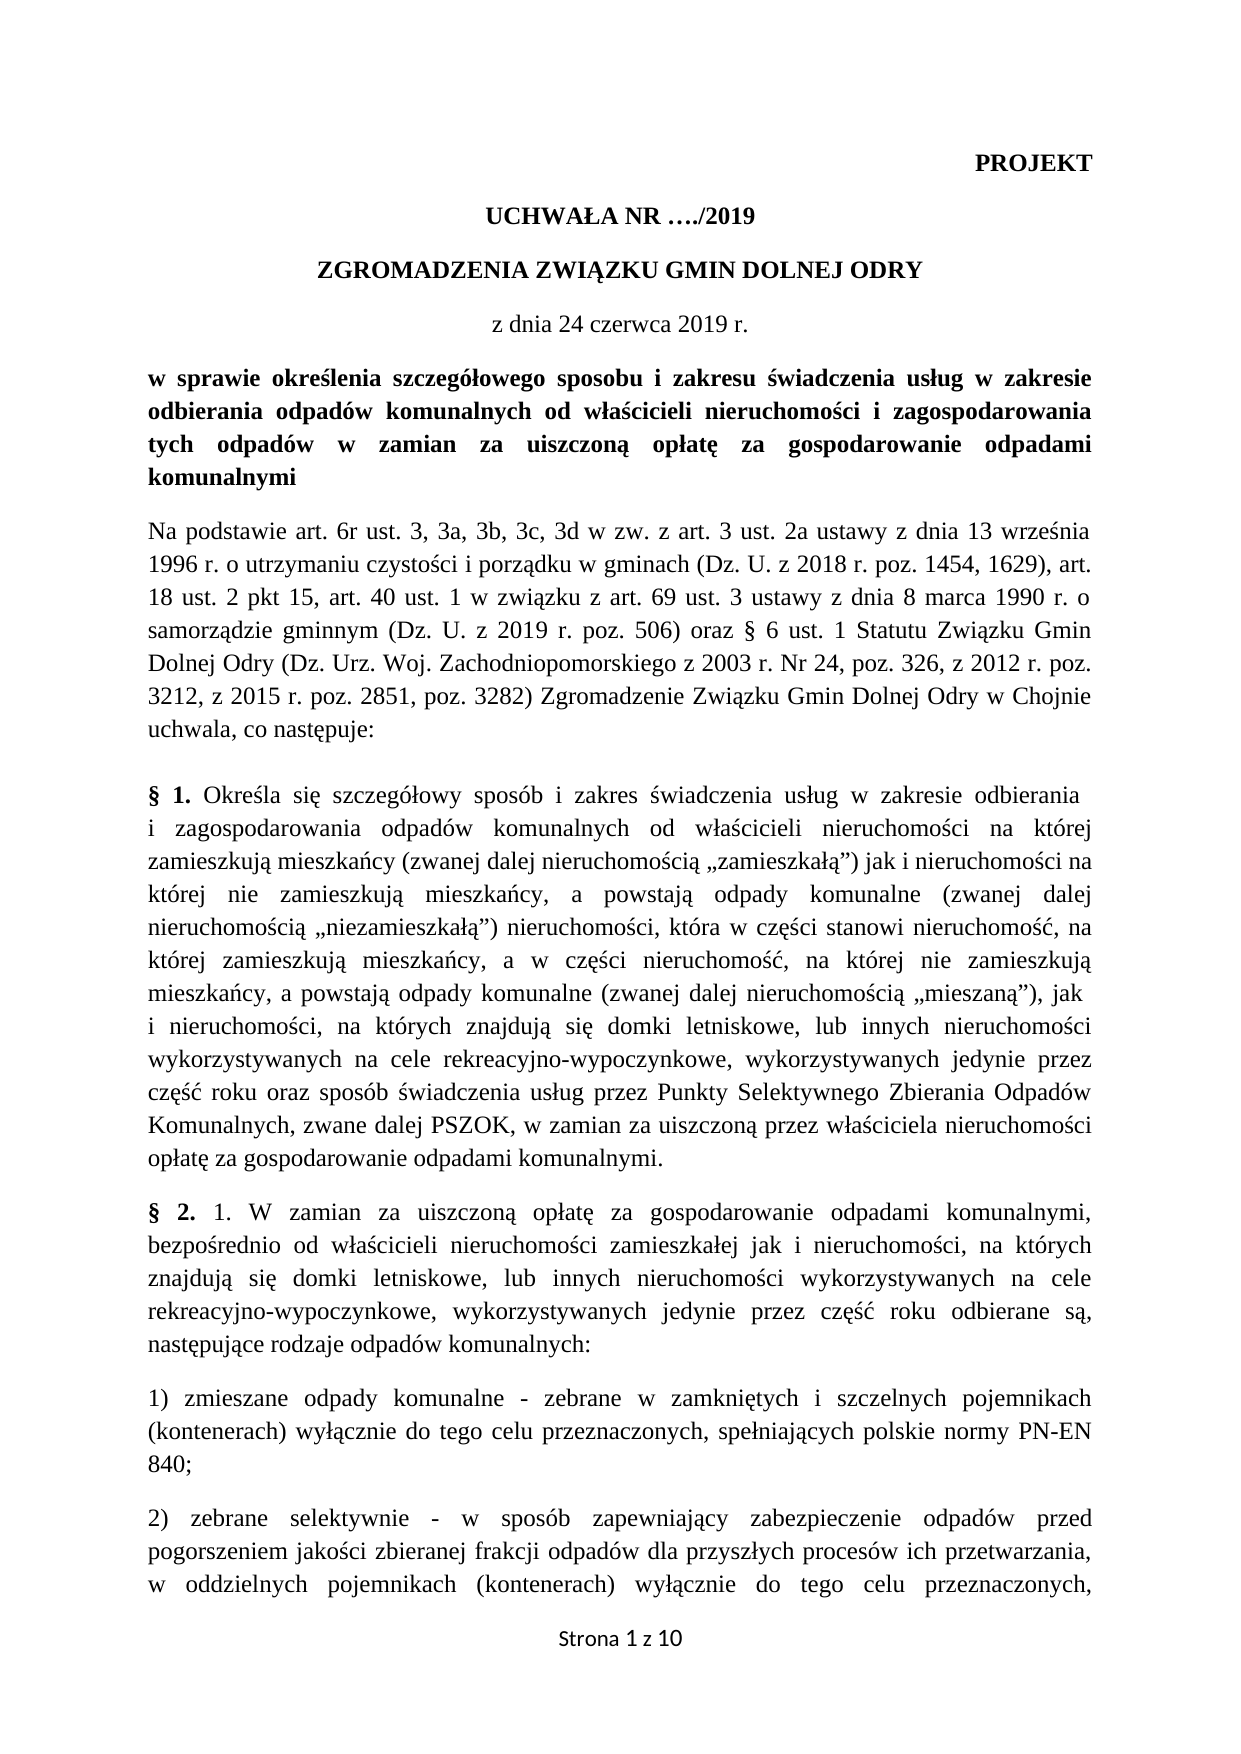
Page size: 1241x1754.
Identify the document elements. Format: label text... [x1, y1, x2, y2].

text Na podstawie art. 6r ust. 3, 3a, 3b, 3c, 3d w zw. z art. 3 ust. 2a ustawy z dnia 13 września 1996 r. o utrzymaniu czystości i porządku w gminach (Dz. U. z 2018 r. poz. 1454, 1629), art. 18 ust. 2 pkt 15, art. 40 ust. 1 w związku z art. 69 ust. 3 ustawy z dnia 8 marca 1990 r. o samorządzie gminnym (Dz. U. z 2019 r. poz. 506) oraz § 6 ust. 1 Statutu Związku Gmin Dolnej Odry (Dz. Urz. Woj. Zachodniopomorskiego z 2003 r. Nr 24, poz. 326, z 2012 r. poz. 3212, z 2015 r. poz. 2851, poz. 3282) Zgromadzenie Związku Gmin Dolnej Odry w Chojnie uchwala, co następuje: [148, 516, 1093, 743]
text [148, 1503, 1093, 1598]
text § 2. 1. W zamian za uiszczoną opłatę za gospodarowanie odpadami komunalnymi, bezpośrednio od właścicieli nieruchomości zamieszkałej jak i nieruchomości, na których znajdują się domki letniskowe, lub innych nieruchomości wykorzystywanych na cele rekreacyjno-wypoczynkowe, wykorzystywanych jedynie przez część roku odbierane są, następujące rodzaje odpadów komunalnych: [148, 1197, 1093, 1358]
text UCHWAŁA NR …./2019 [148, 201, 1093, 230]
text ZGROMADZENIA ZWIĄZKU GMIN DOLNEJ ODRY [148, 255, 1093, 284]
text PROJEKT [148, 148, 1093, 176]
text z dnia 24 czerwca 2019 r. [148, 309, 1093, 338]
text § 1. Określa się szczegółowy sposób i zakres świadczenia usług w zakresie odbierania i zagospodarowania odpadów komunalnych od właścicieli nieruchomości na której zamieszkują mieszkańcy (zwanej dalej nieruchomością „zamieszkałą”) jak i nieruchomości na której nie zamieszkują mieszkańcy, a powstają odpady komunalne (zwanej dalej nieruchomością „niezamieszkałą”) nieruchomości, która w części stanowi nieruchomość, na której zamieszkują mieszkańcy, a w części nieruchomość, na której nie zamieszkują mieszkańcy, a powstają odpady komunalne (zwanej dalej nieruchomością „mieszaną”), jak i nieruchomości, na których znajdują się domki letniskowe, lub innych nieruchomości wykorzystywanych na cele rekreacyjno-wypoczynkowe, wykorzystywanych jedynie przez część roku oraz sposób świadczenia usług przez Punkty Selektywnego Zbierania Odpadów Komunalnych, zwane dalej PSZOK, w zamian za uiszczoną przez właściciela nieruchomości opłatę za gospodarowanie odpadami komunalnymi. [148, 780, 1093, 1172]
text w sprawie określenia szczegółowego sposobu i zakresu świadczenia usług w zakresie odbierania odpadów komunalnych od właścicieli nieruchomości i zagospodarowania tych odpadów w zamian za uiszczoną opłatę za gospodarowanie odpadami komunalnymi [148, 363, 1093, 491]
text 1) zmieszane odpady komunalne - zebrane w zamkniętych i szczelnych pojemnikach (kontenerach) wyłącznie do tego celu przeznaczonych, spełniających polskie normy PN-EN 840; [148, 1383, 1093, 1478]
